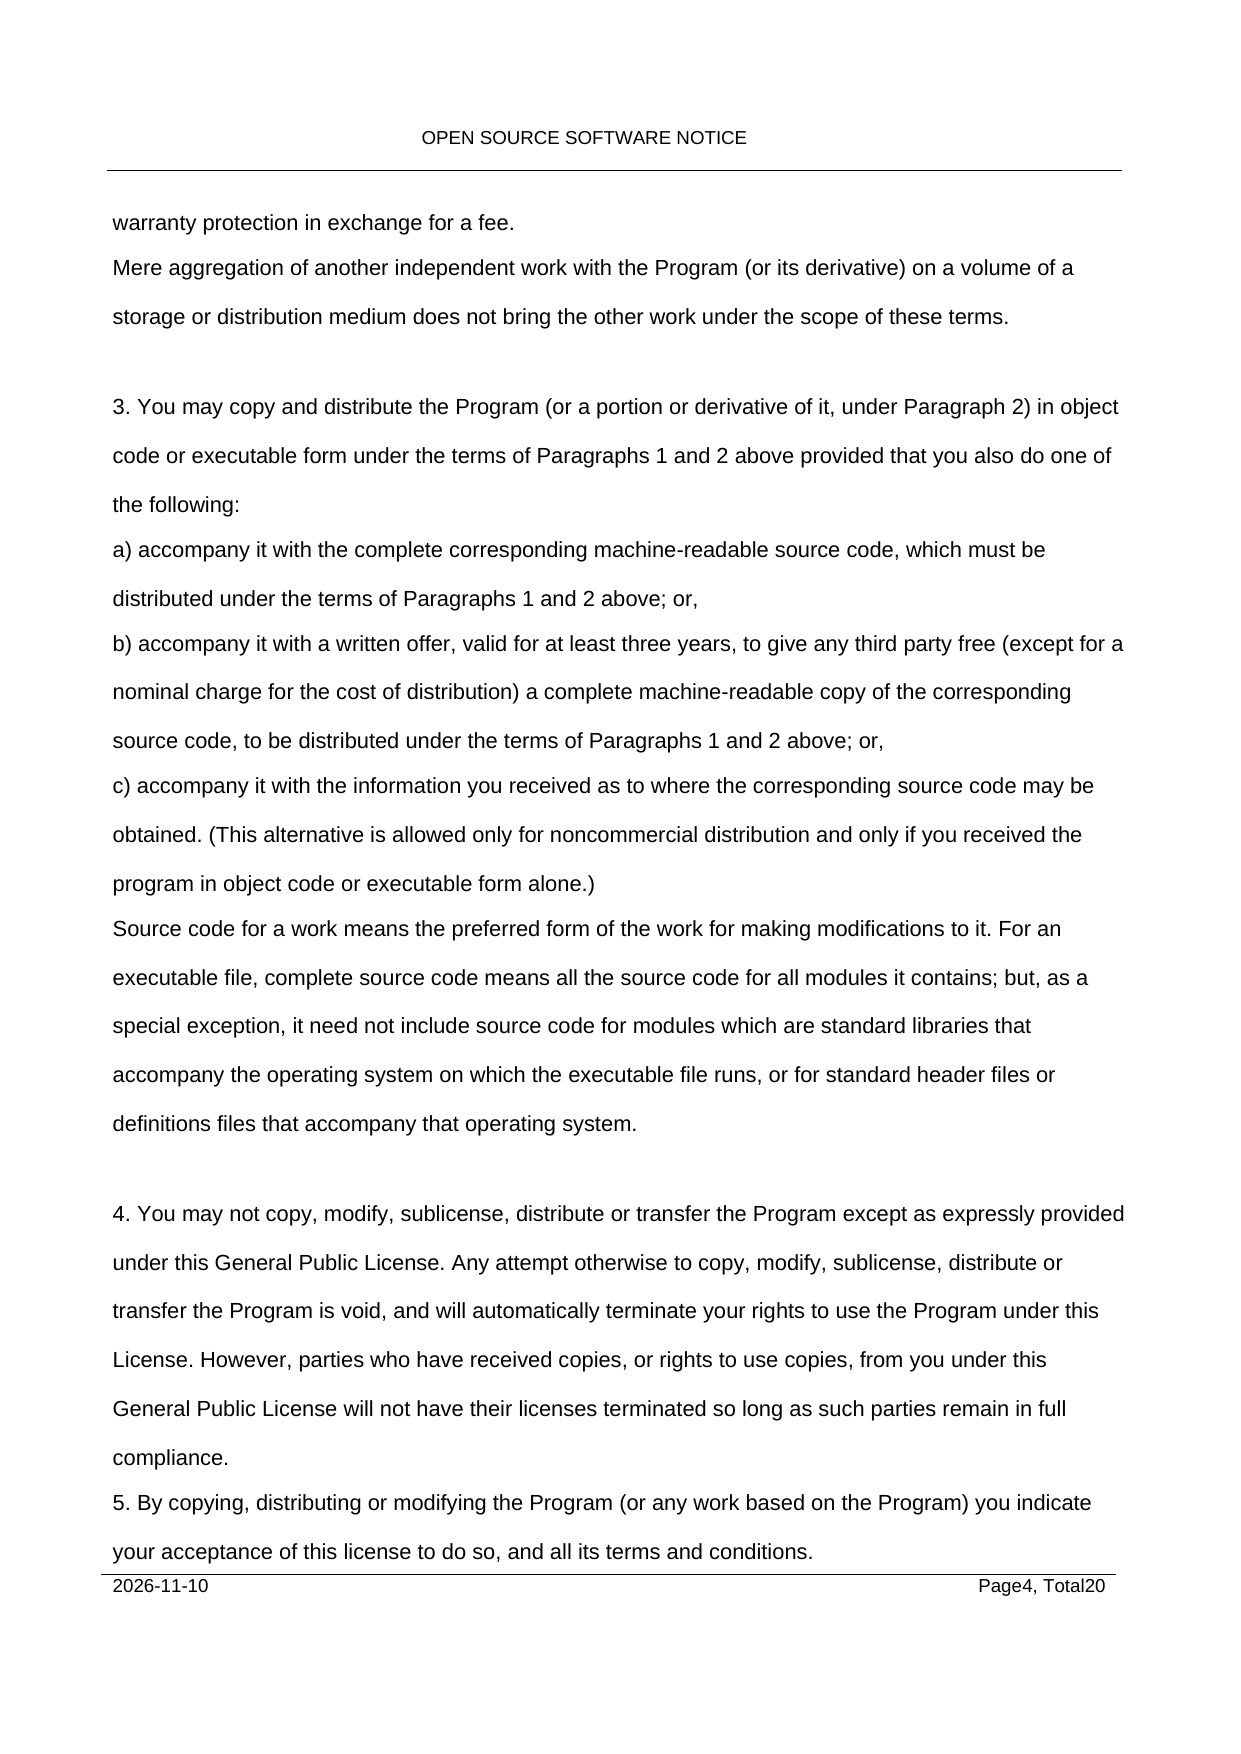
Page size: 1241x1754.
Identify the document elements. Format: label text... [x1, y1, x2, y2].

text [112, 206, 1128, 239]
text Mere aggregation of another independent work with the Program (or its derivative) on a volume of a storage or distribution medium does not bring the other work under the scope of these terms. [112, 251, 1128, 333]
text 3. You may copy and distribute the Program (or a portion or derivative of it, under Paragraph 2) in object code or executable form under the terms of Paragraphs 1 and 2 above provided that you also do one of the following: [112, 390, 1128, 520]
text b) accompany it with a written offer, valid for at least three years, to give any third party free (except for a nominal charge for the cost of distribution) a complete machine-readable copy of the corresponding source code, to be distributed under the terms of Paragraphs 1 and 2 above; or, [112, 627, 1128, 757]
text 4. You may not copy, modify, sublicense, distribute or transfer the Program except as expressly provided under this General Public License. Any attempt otherwise to copy, modify, sublicense, distribute or transfer the Program is void, and will automatically terminate your rights to use the Program under this License. However, parties who have received copies, or rights to use copies, from you under this General Public License will not have their licenses terminated so long as such parties remain in full compliance. [112, 1197, 1128, 1473]
text Source code for a work means the preferred form of the work for making modifications to it. For an executable file, complete source code means all the source code for all modules it contains; but, as a special exception, it need not include source code for modules which are standard libraries that accompany the operating system on which the executable file runs, or for standard header files or definitions files that accompany that operating system. [112, 912, 1128, 1139]
text a) accompany it with the complete corresponding machine-readable source code, which must be distributed under the terms of Paragraphs 1 and 2 above; or, [112, 533, 1128, 614]
text c) accompany it with the information you received as to where the corresponding source code may be obtained. (This alternative is allowed only for noncommercial distribution and only if you received the program in object code or executable form alone.) [112, 769, 1128, 899]
text 5. By copying, distributing or modifying the Program (or any work based on the Program) you indicate your acceptance of this license to do so, and all its terms and conditions. [112, 1486, 1128, 1567]
